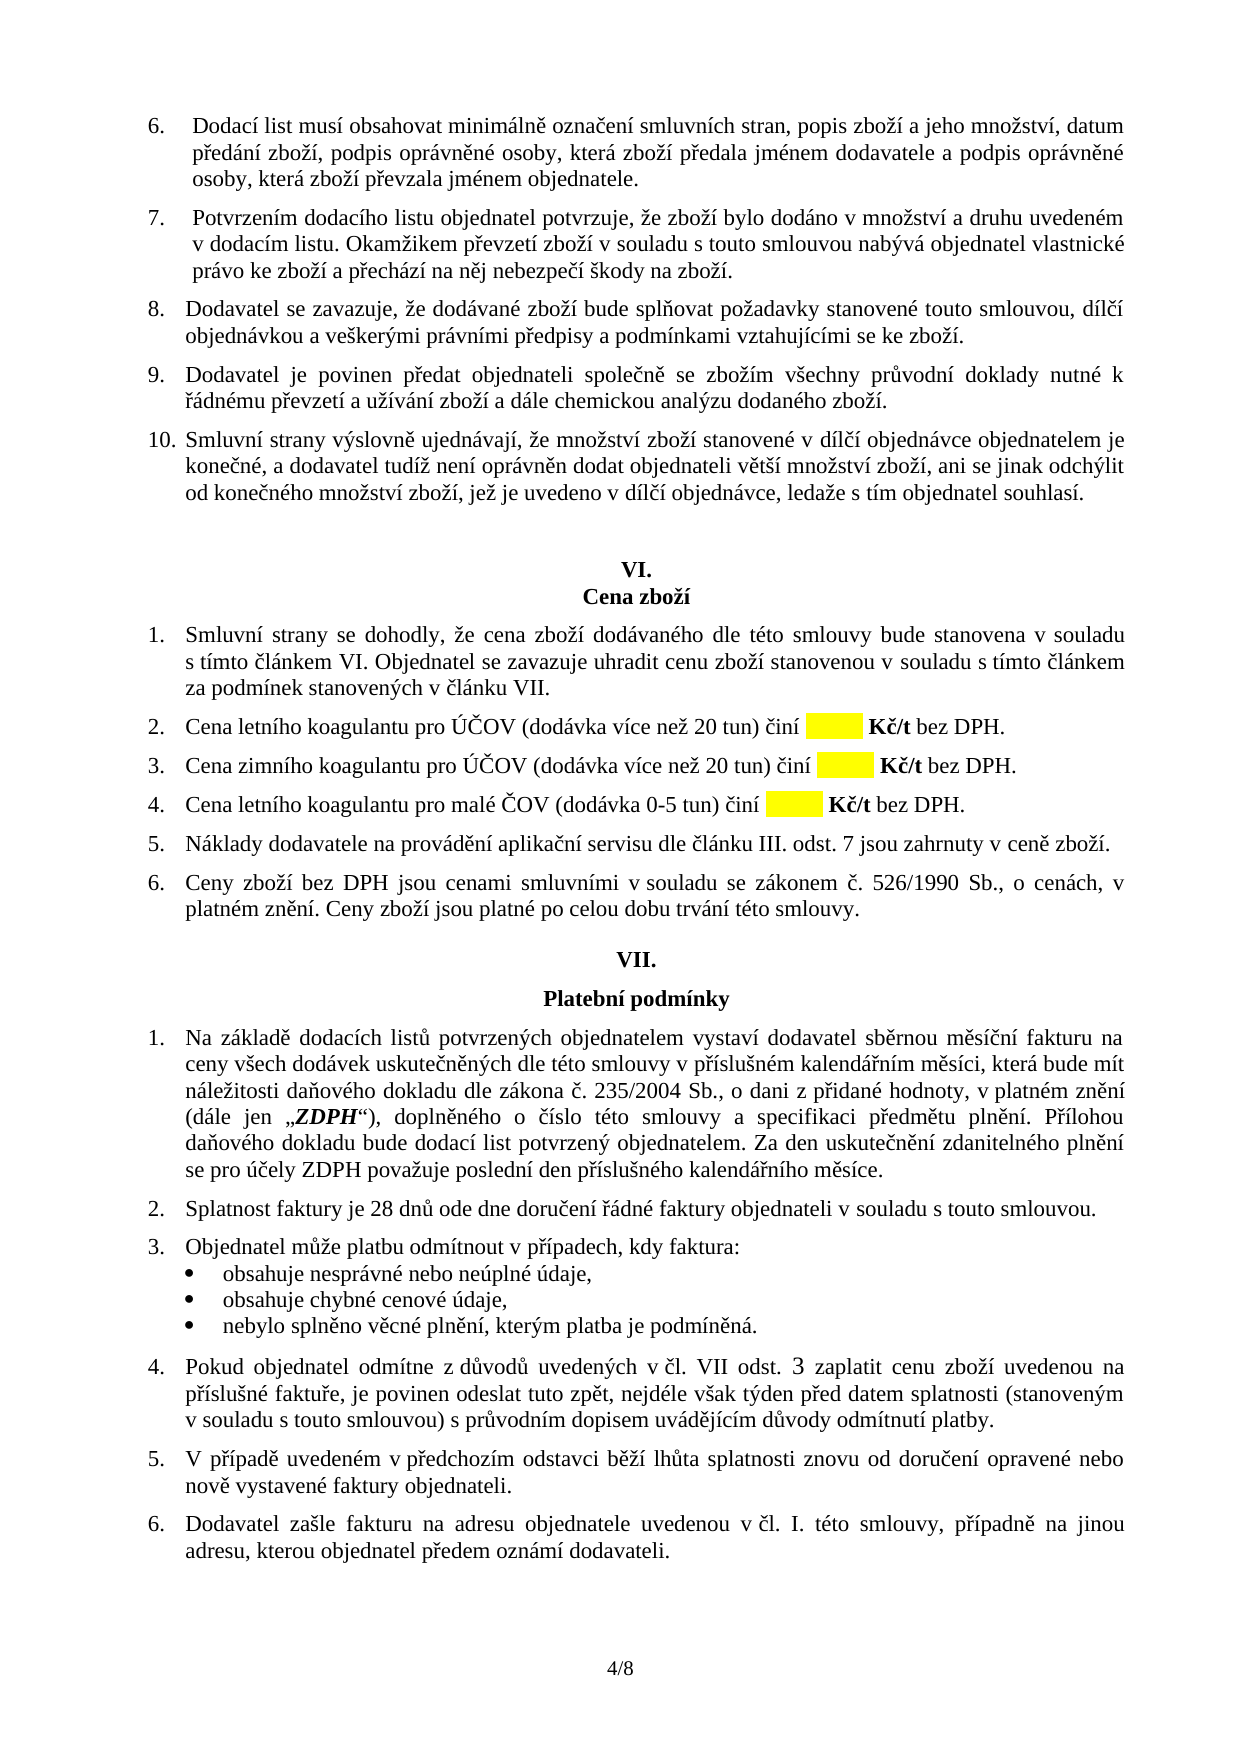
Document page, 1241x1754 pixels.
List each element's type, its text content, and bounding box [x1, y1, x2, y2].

list Cena letního koagulantu pro malé ČOV (dodávka 0-5 tun) činí Kč/t bez DPH. [148, 791, 766, 817]
list Pokud objednatel odmítne z důvodů uvedených v čl. VII odst. 3 zaplatit cenu zboží uvedenou na příslušné faktuře, je povinen odeslat tuto zpět, nejdéle však týden před datem splatnosti (stanoveným v souladu s touto smlouvou) s průvodním dopisem uvádějícím důvody odmítnutí platby. [148, 1351, 1125, 1433]
list Dodavatel je povinen předat objednateli společně se zbožím všechny průvodní doklady nutné k řádnému převzetí a užívání zboží a dále chemickou analýzu dodaného zboží. [148, 361, 1125, 413]
list Cena letního koagulantu pro malé ČOV (dodávka 0-5 tun) činí Kč/t bez DPH. [823, 791, 1125, 817]
list obsahuje nesprávné nebo neúplné údaje, [185, 1260, 1125, 1286]
list Potvrzením dodacího listu objednatel potvrzuje, že zboží bylo dodáno v množství a druhu uvedeném v dodacím listu. Okamžikem převzetí zboží v souladu s touto smlouvou nabývá objednatel vlastnické právo ke zboží a přechází na něj nebezpečí škody na zboží. [148, 204, 1125, 283]
text Platební podmínky [153, 985, 1119, 1011]
list Dodací list musí obsahovat minimálně označení smluvních stran, popis zboží a jeho množství, datum předání zboží, podpis oprávněné osoby, která zboží předala jménem dodavatele a podpis oprávněné osoby, která zboží převzala jménem objednatele. [148, 112, 1125, 191]
list Cena zimního koagulantu pro ÚČOV (dodávka více než 20 tun) činí Kč/t bez DPH. [874, 752, 1125, 778]
list Smluvní strany výslovně ujednávají, že množství zboží stanovené v dílčí objednávce objednatelem je konečné, a dodavatel tudíž není oprávněn dodat objednateli větší množství zboží, ani se jinak odchýlit od konečného množství zboží, jež je uvedeno v dílčí objednávce, ledaže s tím objednatel souhlasí. [148, 426, 1125, 505]
list V případě uvedeném v předchozím odstavci běží lhůta splatnosti znovu od doručení opravené nebo nově vystavené faktury objednateli. [148, 1445, 1125, 1498]
list Náklady dodavatele na provádění aplikační servisu dle článku III. odst. 7 jsou zahrnuty v ceně zboží. [148, 830, 1125, 856]
list Cena zimního koagulantu pro ÚČOV (dodávka více než 20 tun) činí Kč/t bez DPH. [148, 752, 817, 778]
list Objednatel může platbu odmítnout v případech, kdy faktura: [148, 1233, 1125, 1260]
subtitle Cena zboží [148, 583, 1125, 609]
list Smluvní strany se dohodly, že cena zboží dodávaného dle této smlouvy bude stanovena v souladu s tímto článkem VI. Objednatel se zavazuje uhradit cenu zboží stanovenou v souladu s tímto článkem za podmínek stanovených v článku VII. [148, 622, 1125, 701]
list Cena letního koagulantu pro ÚČOV (dodávka více než 20 tun) činí Kč/t bez DPH. [148, 713, 806, 739]
list Cena letního koagulantu pro ÚČOV (dodávka více než 20 tun) činí Kč/t bez DPH. [863, 713, 1125, 739]
list Na základě dodacích listů potvrzených objednatelem vystaví dodavatel sběrnou měsíční fakturu na ceny všech dodávek uskutečněných dle této smlouvy v příslušném kalendářním měsíci, která bude mít náležitosti daňového dokladu dle zákona č. 235/2004 Sb., o dani z přidané hodnoty, v platném znění (dále jen „ZDPH“), doplněného o číslo této smlouvy a specifikaci předmětu plnění. Přílohou daňového dokladu bude dodací list potvrzený objednatelem. Za den uskutečnění zdanitelného plnění se pro účely ZDPH považuje poslední den příslušného kalendářního měsíce. [148, 1024, 1125, 1182]
list nebylo splněno věcné plnění, kterým platba je podmíněná. [185, 1312, 1125, 1339]
text VII. [153, 946, 1119, 973]
list Ceny zboží bez DPH jsou cenami smluvními v souladu se zákonem č. 526/1990 Sb., o cenách, v platném znění. Ceny zboží jsou platné po celou dobu trvání této smlouvy. [148, 868, 1125, 921]
list obsahuje chybné cenové údaje, [185, 1286, 1125, 1312]
list Dodavatel zašle fakturu na adresu objednatele uvedenou v čl. I. této smlouvy, případně na jinou adresu, kterou objednatel předem oznámí dodavateli. [148, 1511, 1125, 1563]
text VI. [148, 556, 1125, 583]
list Splatnost faktury je 28 dnů ode dne doručení řádné faktury objednateli v souladu s touto smlouvou. [148, 1194, 1125, 1221]
list Dodavatel se zavazuje, že dodávané zboží bude splňovat požadavky stanovené touto smlouvou, dílčí objednávkou a veškerými právními předpisy a podmínkami vztahujícími se ke zboží. [148, 296, 1125, 348]
